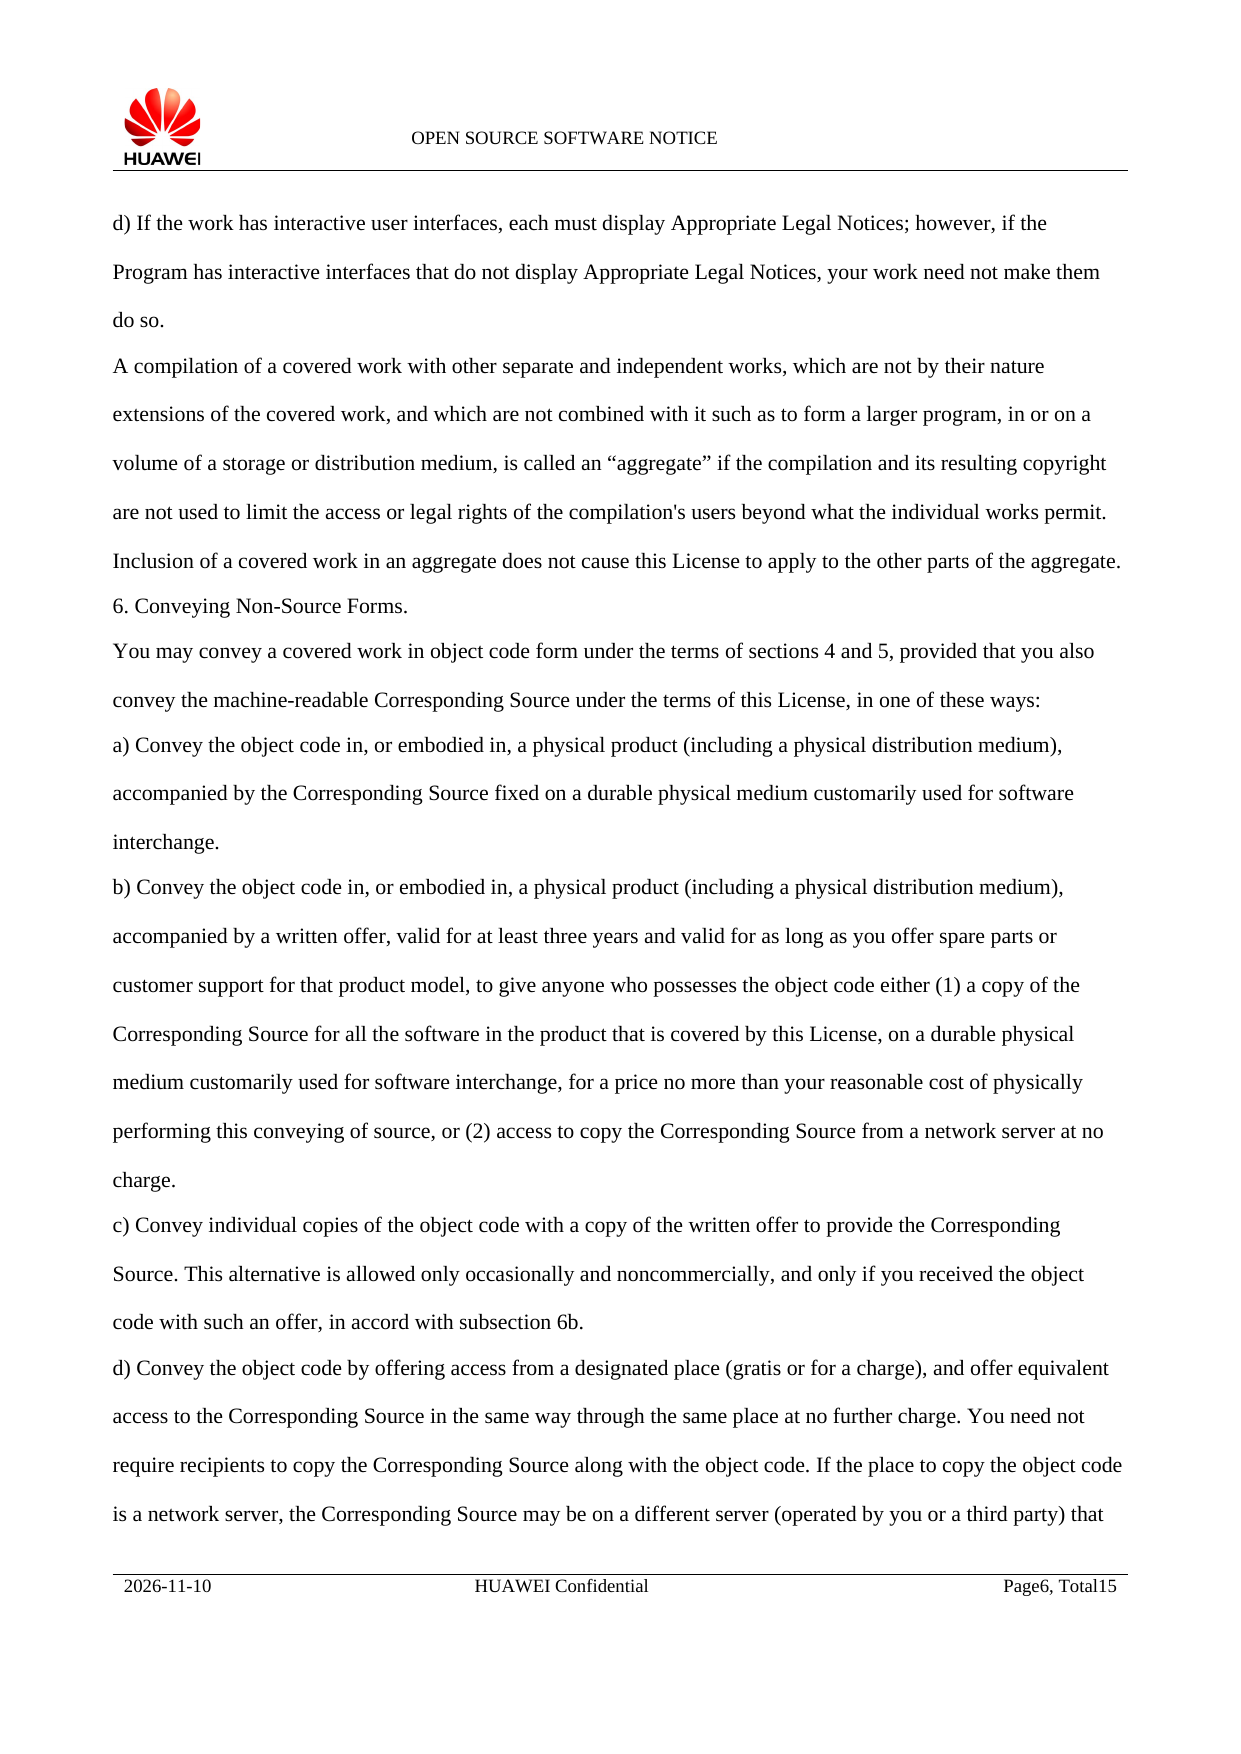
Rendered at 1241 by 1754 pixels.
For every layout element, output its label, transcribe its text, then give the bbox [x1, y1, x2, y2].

text d) If the work has interactive user interfaces, each must display Appropriate Legal Notices; however, if the Program has interactive interfaces that do not display Appropriate Legal Notices, your work need not make them do so. [112, 206, 1128, 336]
text b) Convey the object code in, or embodied in, a physical product (including a physical distribution medium), accompanied by a written offer, valid for at least three years and valid for as long as you offer spare parts or customer support for that product model, to give anyone who possesses the object code either (1) a copy of the Corresponding Source for all the software in the product that is covered by this License, on a durable physical medium customarily used for software interchange, for a price no more than your reasonable cost of physically performing this conveying of source, or (2) access to copy the Corresponding Source from a network server at no charge. [112, 871, 1128, 1196]
picture [124, 88, 201, 165]
text 6. Conveying Non-Source Forms. [112, 589, 1128, 622]
text a) Convey the object code in, or embodied in, a physical product (including a physical distribution medium), accompanied by the Corresponding Source fixed on a durable physical medium customarily used for software interchange. [112, 728, 1128, 858]
text c) Convey individual copies of the object code with a copy of the written offer to provide the Corresponding Source. This alternative is allowed only occasionally and noncommercially, and only if you received the object code with such an offer, in accord with subsection 6b. [112, 1208, 1128, 1338]
text You may convey a covered work in object code form under the terms of sections 4 and 5, provided that you also convey the machine-readable Corresponding Source under the terms of this License, in one of these ways: [112, 634, 1128, 715]
text A compilation of a covered work with other separate and independent works, which are not by their nature extensions of the covered work, and which are not combined with it such as to form a larger program, in or on a volume of a storage or distribution medium, is called an “aggregate” if the compilation and its resulting copyright are not used to limit the access or legal rights of the compilation's users beyond what the individual works permit. Inclusion of a covered work in an aggregate does not cause this License to apply to the other parts of the aggregate. [112, 349, 1128, 576]
